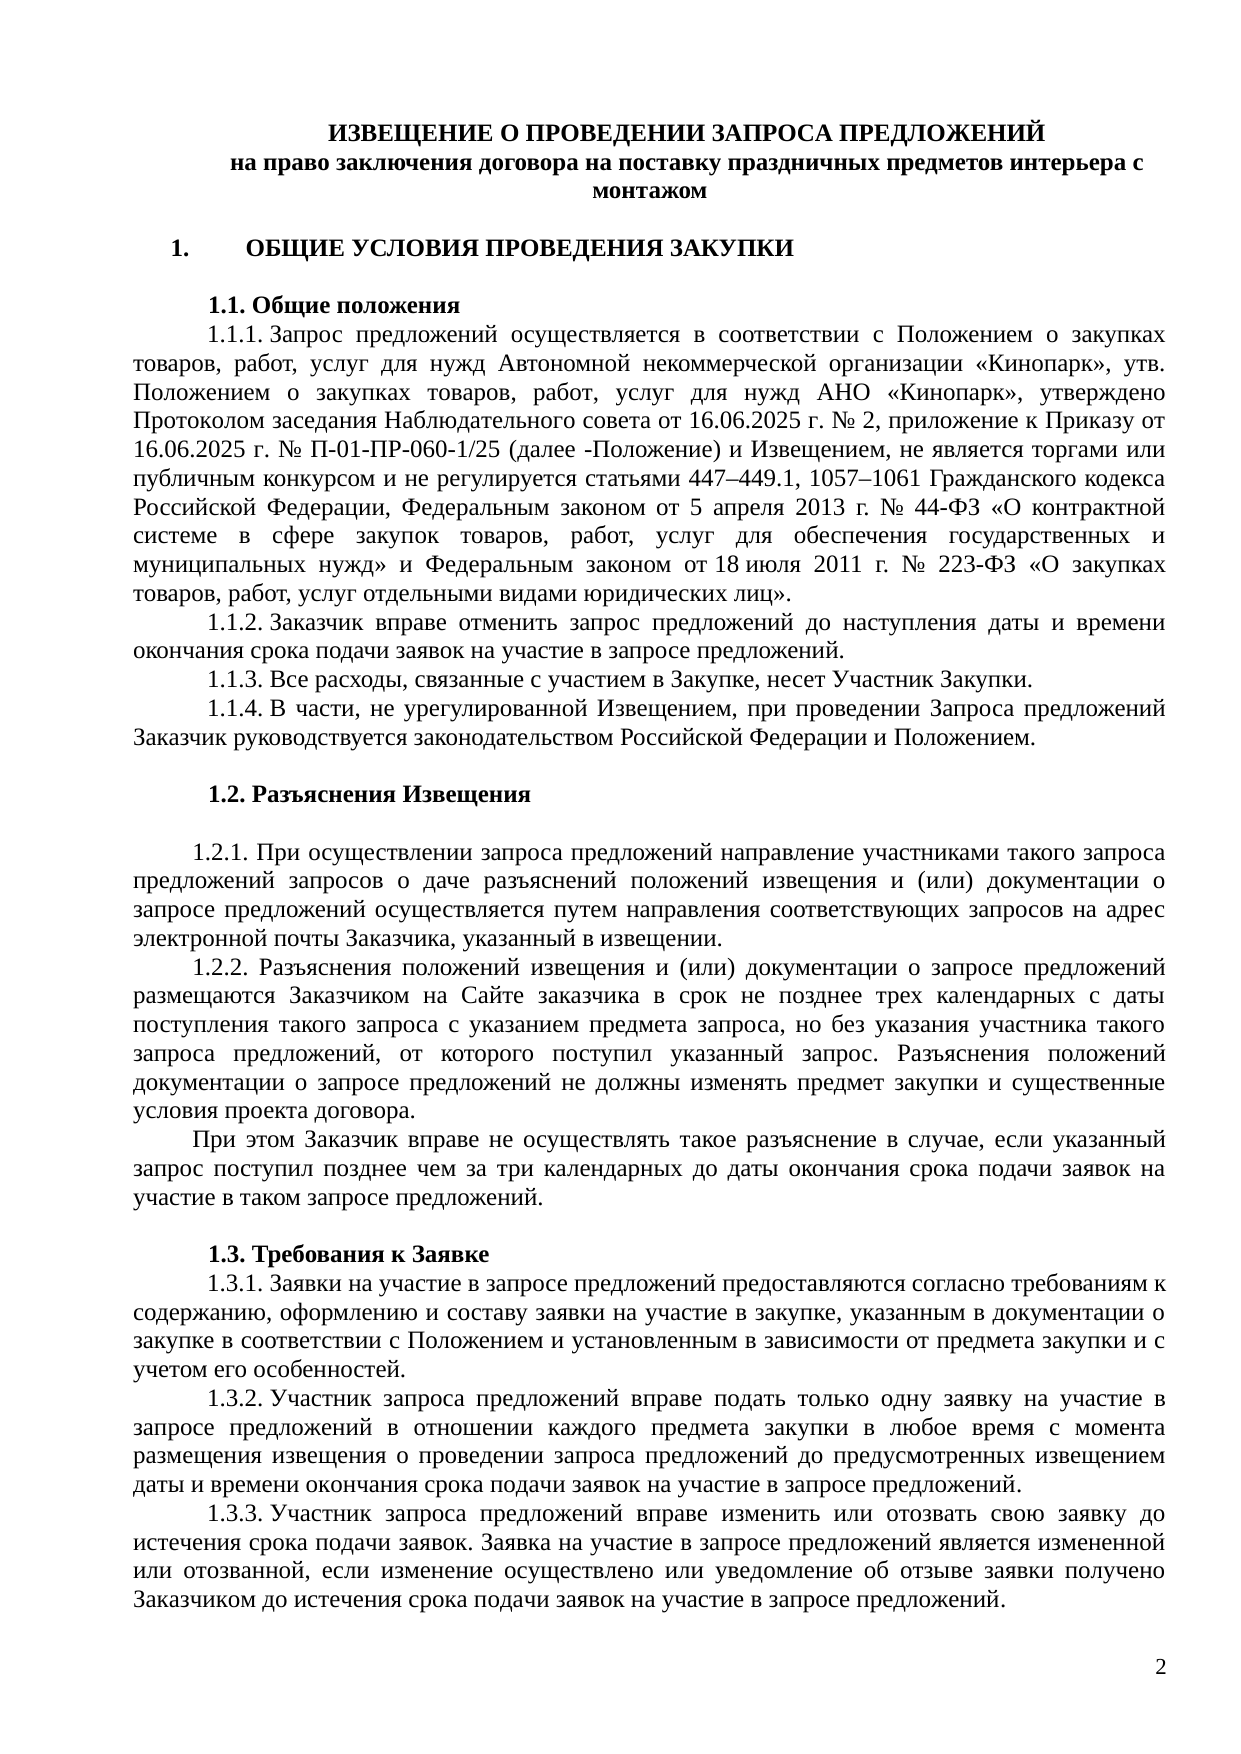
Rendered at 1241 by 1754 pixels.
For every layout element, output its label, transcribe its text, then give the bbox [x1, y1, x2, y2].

list Участник запроса предложений вправе изменить или отозвать свою заявку до истечения срока подачи заявок. Заявка на участие в запросе предложений является измененной или отозванной, если изменение осуществлено или уведомление об отзыве заявки получено Заказчиком до истечения срока подачи заявок на участие в запросе предложений. [133, 1498, 1167, 1613]
list Общие положения [208, 291, 1167, 319]
list Запрос предложений осуществляется в соответствии с Положением о закупках товаров, работ, услуг для нужд Автономной некоммерческой организации «Кинопарк», утв. Положением о закупках товаров, работ, услуг для нужд АНО «Кинопарк», утверждено Протоколом заседания Наблюдательного совета от 16.06.2025 г. № 2, приложение к Приказу от 16.06.2025 г. № П-01-ПР-060-1/25 (далее -Положение) и Извещением, не является торгами или публичным конкурсом и не регулируется статьями 447–449.1, 1057–1061 Гражданского кодекса Российской Федерации, Федеральным законом от 5 апреля 2013 г. № 44-ФЗ «О контрактной системе в сфере закупок товаров, работ, услуг для обеспечения государственных и муниципальных нужд» и Федеральным законом от 18 июля 2011 г. № 223-ФЗ «О закупках товаров, работ, услуг отдельными видами юридических лиц». [133, 319, 1167, 607]
list Разъяснения Извещения [208, 779, 1167, 808]
list Заказчик вправе отменить запрос предложений до наступления даты и времени окончания срока подачи заявок на участие в запросе предложений. [133, 607, 1167, 664]
list Заявки на участие в запросе предложений предоставляются согласно требованиям к содержанию, оформлению и составу заявки на участие в закупке, указанным в документации о закупке в соответствии с Положением и установленным в зависимости от предмета закупки и с учетом его особенностей. [133, 1268, 1167, 1383]
list Требования к Заявке [208, 1239, 1167, 1268]
text При этом Заказчик вправе не осуществлять такое разъяснение в случае, если указанный запрос поступил позднее чем за три календарных до даты окончания срока подачи заявок на участие в таком запросе предложений. [133, 1124, 1167, 1211]
text 1.2.1. При осуществлении запроса предложений направление участниками такого запроса предложений запросов о даче разъяснений положений извещения и (или) документации о запросе предложений осуществляется путем направления соответствующих запросов на адрес электронной почты Заказчика, указанный в извещении. [133, 837, 1167, 952]
list Все расходы, связанные с участием в Закупке, несет Участник Закупки. [133, 664, 1167, 693]
list В части, не урегулированной Извещением, при проведении Запроса предложений Заказчик руководствуется законодательством Российской Федерации и Положением. [133, 693, 1167, 751]
text на право заключения договора на поставку праздничных предметов интерьера с монтажом [133, 147, 1167, 204]
list ОБЩИЕ УСЛОВИЯ ПРОВЕДЕНИЯ ЗАКУПКИ [170, 233, 1167, 262]
list Участник запроса предложений вправе подать только одну заявку на участие в запросе предложений в отношении каждого предмета закупки в любое время с момента размещения извещения о проведении запроса предложений до предусмотренных извещением даты и времени окончания срока подачи заявок на участие в запросе предложений. [133, 1383, 1167, 1498]
text ИЗВЕЩЕНИЕ О ПРОВЕДЕНИИ ЗАПРОСА ПРЕДЛОЖЕНИЙ [133, 118, 1167, 147]
text 1.2.2. Разъяснения положений извещения и (или) документации о запросе предложений размещаются Заказчиком на Сайте заказчика в срок не позднее трех календарных с даты поступления такого запроса с указанием предмета запроса, но без указания участника такого запроса предложений, от которого поступил указанный запрос. Разъяснения положений документации о запросе предложений не должны изменять предмет закупки и существенные условия проекта договора. [133, 952, 1167, 1124]
